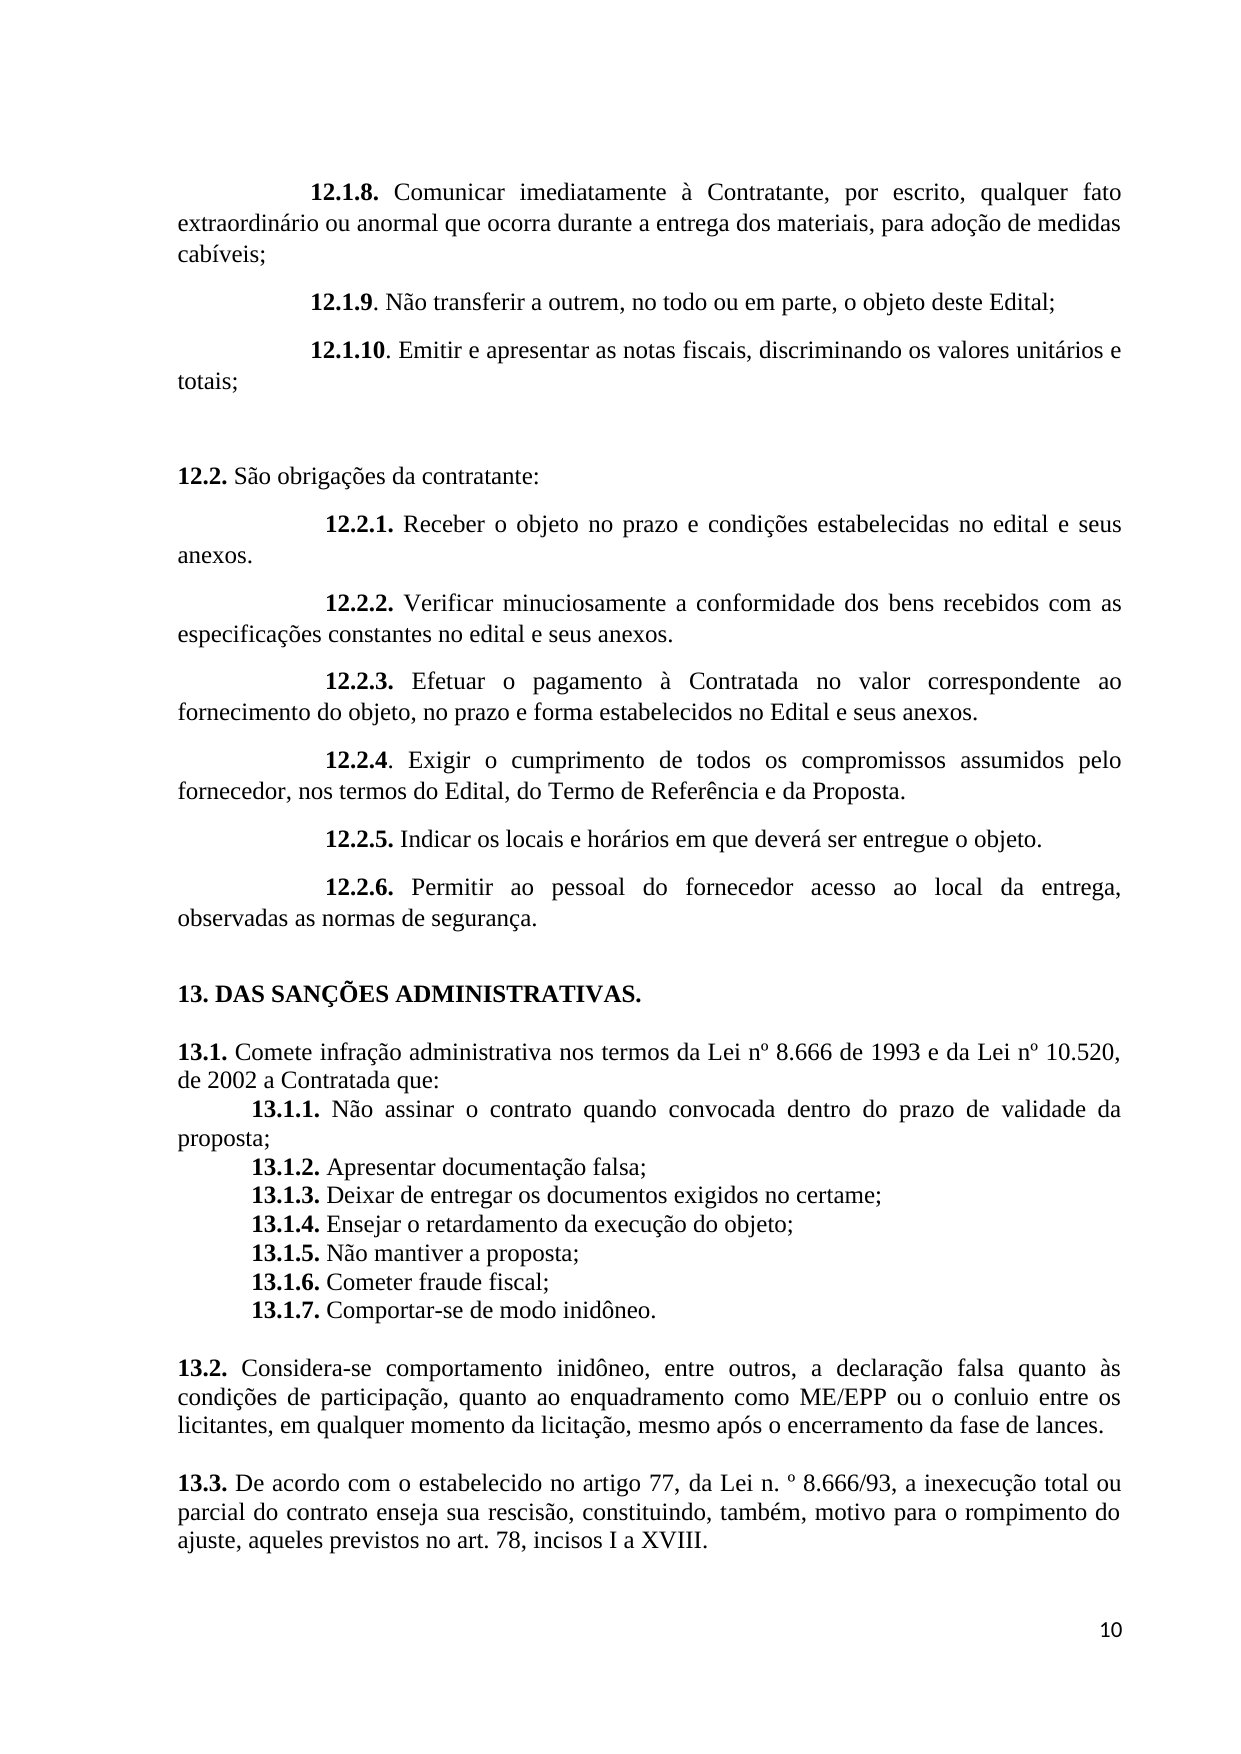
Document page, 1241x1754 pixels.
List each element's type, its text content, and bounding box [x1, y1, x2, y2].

text 12.2.6. Permitir ao pessoal do fornecedor acesso ao local da entrega, observadas as normas de segurança. [177, 872, 1122, 931]
text 12.2.5. Indicar os locais e horários em que deverá ser entregue o objeto. [177, 824, 1122, 853]
text 13.1.3. Deixar de entregar os documentos exigidos no certame; [177, 1180, 1122, 1209]
text 12.1.9. Não transferir a outrem, no todo ou em parte, o objeto deste Edital; [177, 287, 1122, 316]
text 13.1.1. Não assinar o contrato quando convocada dentro do prazo de validade da proposta; [177, 1094, 1122, 1152]
text 13.2. Considera-se comportamento inidôneo, entre outros, a declaração falsa quanto às condições de participação, quanto ao enquadramento como ME/EPP ou o conluio entre os licitantes, em qualquer momento da licitação, mesmo após o encerramento da fase de lances. [177, 1353, 1122, 1439]
text 13.1.5. Não mantiver a proposta; [177, 1238, 1122, 1267]
text 13. DAS SANÇÕES ADMINISTRATIVAS. [177, 979, 1122, 1008]
text 12.1.8. Comunicar imediatamente à Contratante, por escrito, qualquer fato extraordinário ou anormal que ocorra durante a entrega dos materiais, para adoção de medidas cabíveis; [177, 177, 1122, 268]
text 13.1.4. Ensejar o retardamento da execução do objeto; [177, 1209, 1122, 1238]
text 12.2.3. Efetuar o pagamento à Contratada no valor correspondente ao fornecimento do objeto, no prazo e forma estabelecidos no Edital e seus anexos. [177, 666, 1122, 726]
text 13.1. Comete infração administrativa nos termos da Lei nº 8.666 de 1993 e da Lei nº 10.520, de 2002 a Contratada que: [177, 1037, 1122, 1094]
text 13.3. De acordo com o estabelecido no artigo 77, da Lei n. º 8.666/93, a inexecução total ou parcial do contrato enseja sua rescisão, constituindo, também, motivo para o rompimento do ajuste, aqueles previstos no art. 78, incisos I a XVIII. [177, 1468, 1122, 1554]
text 13.1.2. Apresentar documentação falsa; [177, 1152, 1122, 1180]
text 12.2.1. Receber o objeto no prazo e condições estabelecidas no edital e seus anexos. [177, 509, 1122, 569]
text 13.1.6. Cometer fraude fiscal; [177, 1267, 1122, 1295]
text 13.1.7. Comportar-se de modo inidôneo. [177, 1295, 1122, 1324]
text 12.2.4. Exigir o cumprimento de todos os compromissos assumidos pelo fornecedor, nos termos do Edital, do Termo de Referência e da Proposta. [177, 745, 1122, 805]
text 12.2. São obrigações da contratante: [177, 461, 1122, 490]
text 12.2.2. Verificar minuciosamente a conformidade dos bens recebidos com as especificações constantes no edital e seus anexos. [177, 588, 1122, 647]
text 12.1.10. Emitir e apresentar as notas fiscais, discriminando os valores unitários e totais; [177, 335, 1122, 394]
